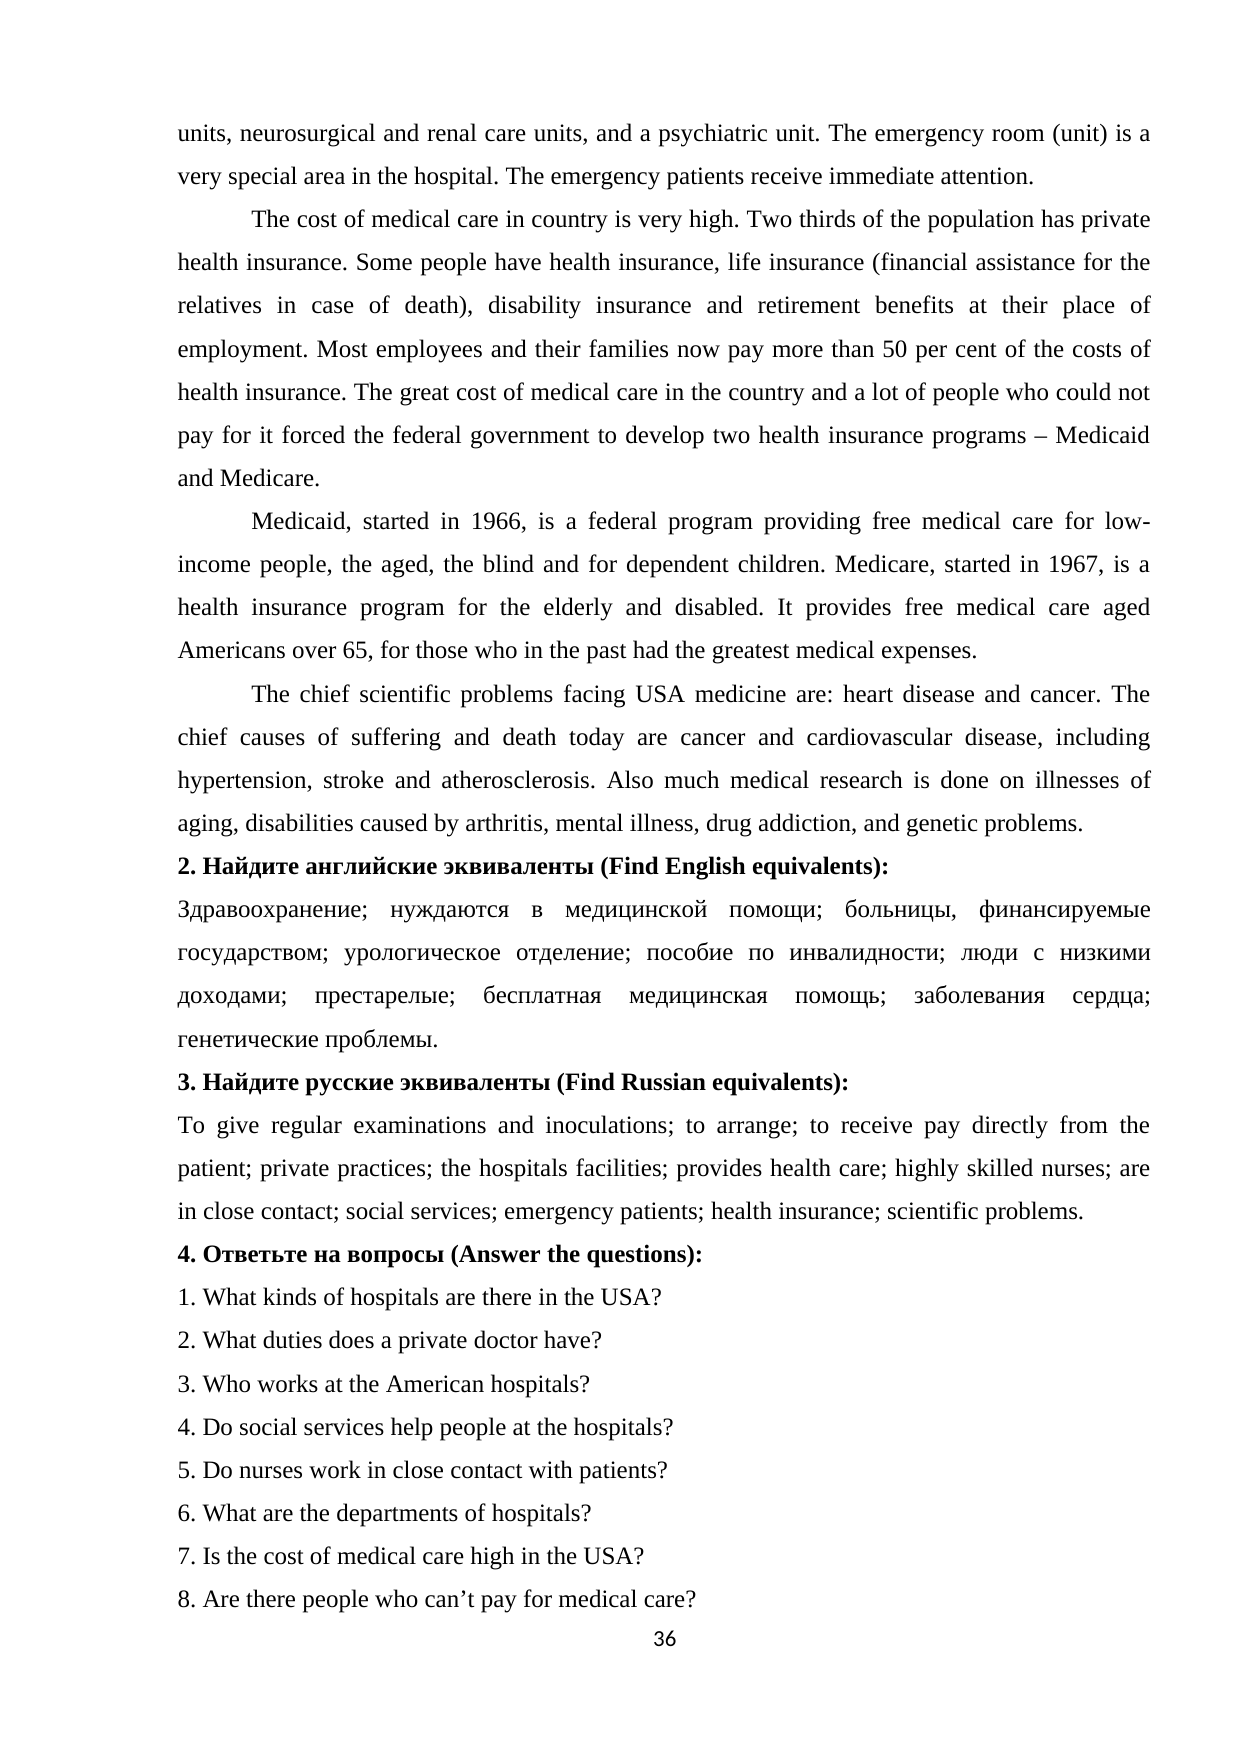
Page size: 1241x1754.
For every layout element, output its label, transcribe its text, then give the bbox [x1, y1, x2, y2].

text To give regular examinations and inoculations; to arrange; to receive pay directly from the patient; private practices; the hospitals facilities; provides health care; highly skilled nurses; are in close contact; social services; emergency patients; health insurance; scientific problems. [177, 1110, 1152, 1225]
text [177, 118, 1152, 190]
text 4. Do social services help people at the hospitals? [177, 1412, 1152, 1441]
text 1. What kinds of hospitals are there in the USA? [177, 1282, 1152, 1311]
text 2. What duties does a private doctor have? [177, 1326, 1152, 1354]
text Medicaid, started in 1966, is a federal program providing free medical care for low-income people, the aged, the blind and for dependent children. Medicare, started in 1967, is a health insurance program for the elderly and disabled. It provides free medical care aged Americans over 65, for those who in the past had the greatest medical expenses. [177, 506, 1152, 664]
text 8. Are there people who can’t pay for medical care? [177, 1584, 1152, 1613]
text 5. Do nurses work in close contact with patients? [177, 1455, 1152, 1484]
text 3. Найдите русские эквиваленты (Find Russian equivalents): [177, 1067, 1152, 1096]
text The cost of medical care in country is very high. Two thirds of the population has private health insurance. Some people have health insurance, life insurance (financial assistance for the relatives in case of death), disability insurance and retirement benefits at their place of employment. Most employees and their families now pay more than 50 per cent of the costs of health insurance. The great cost of medical care in the country and a lot of people who could not pay for it forced the federal government to develop two health insurance programs – Medicaid and Medicare. [177, 204, 1152, 492]
text Здравоохранение; нуждаются в медицинской помощи; больницы, финансируемые государством; урологическое отделение; пособие по инвалидности; люди с низкими доходами; престарелые; бесплатная медицинская помощь; заболевания сердца; генетические проблемы. [177, 894, 1152, 1052]
text 4. Ответьте на вопросы (Answer the questions): [177, 1239, 1152, 1268]
text 3. Who works at the American hospitals? [177, 1369, 1152, 1397]
text 6. What are the departments of hospitals? [177, 1498, 1152, 1527]
text 7. Is the cost of medical care high in the USA? [177, 1541, 1152, 1570]
text The chief scientific problems facing USA medicine are: heart disease and cancer. The chief causes of suffering and death today are cancer and cardiovascular disease, including hypertension, stroke and atherosclerosis. Also much medical research is done on illnesses of aging, disabilities caused by arthritis, mental illness, drug addiction, and genetic problems. [177, 679, 1152, 837]
text 2. Найдите английские эквиваленты (Find English equivalents): [177, 851, 1152, 880]
